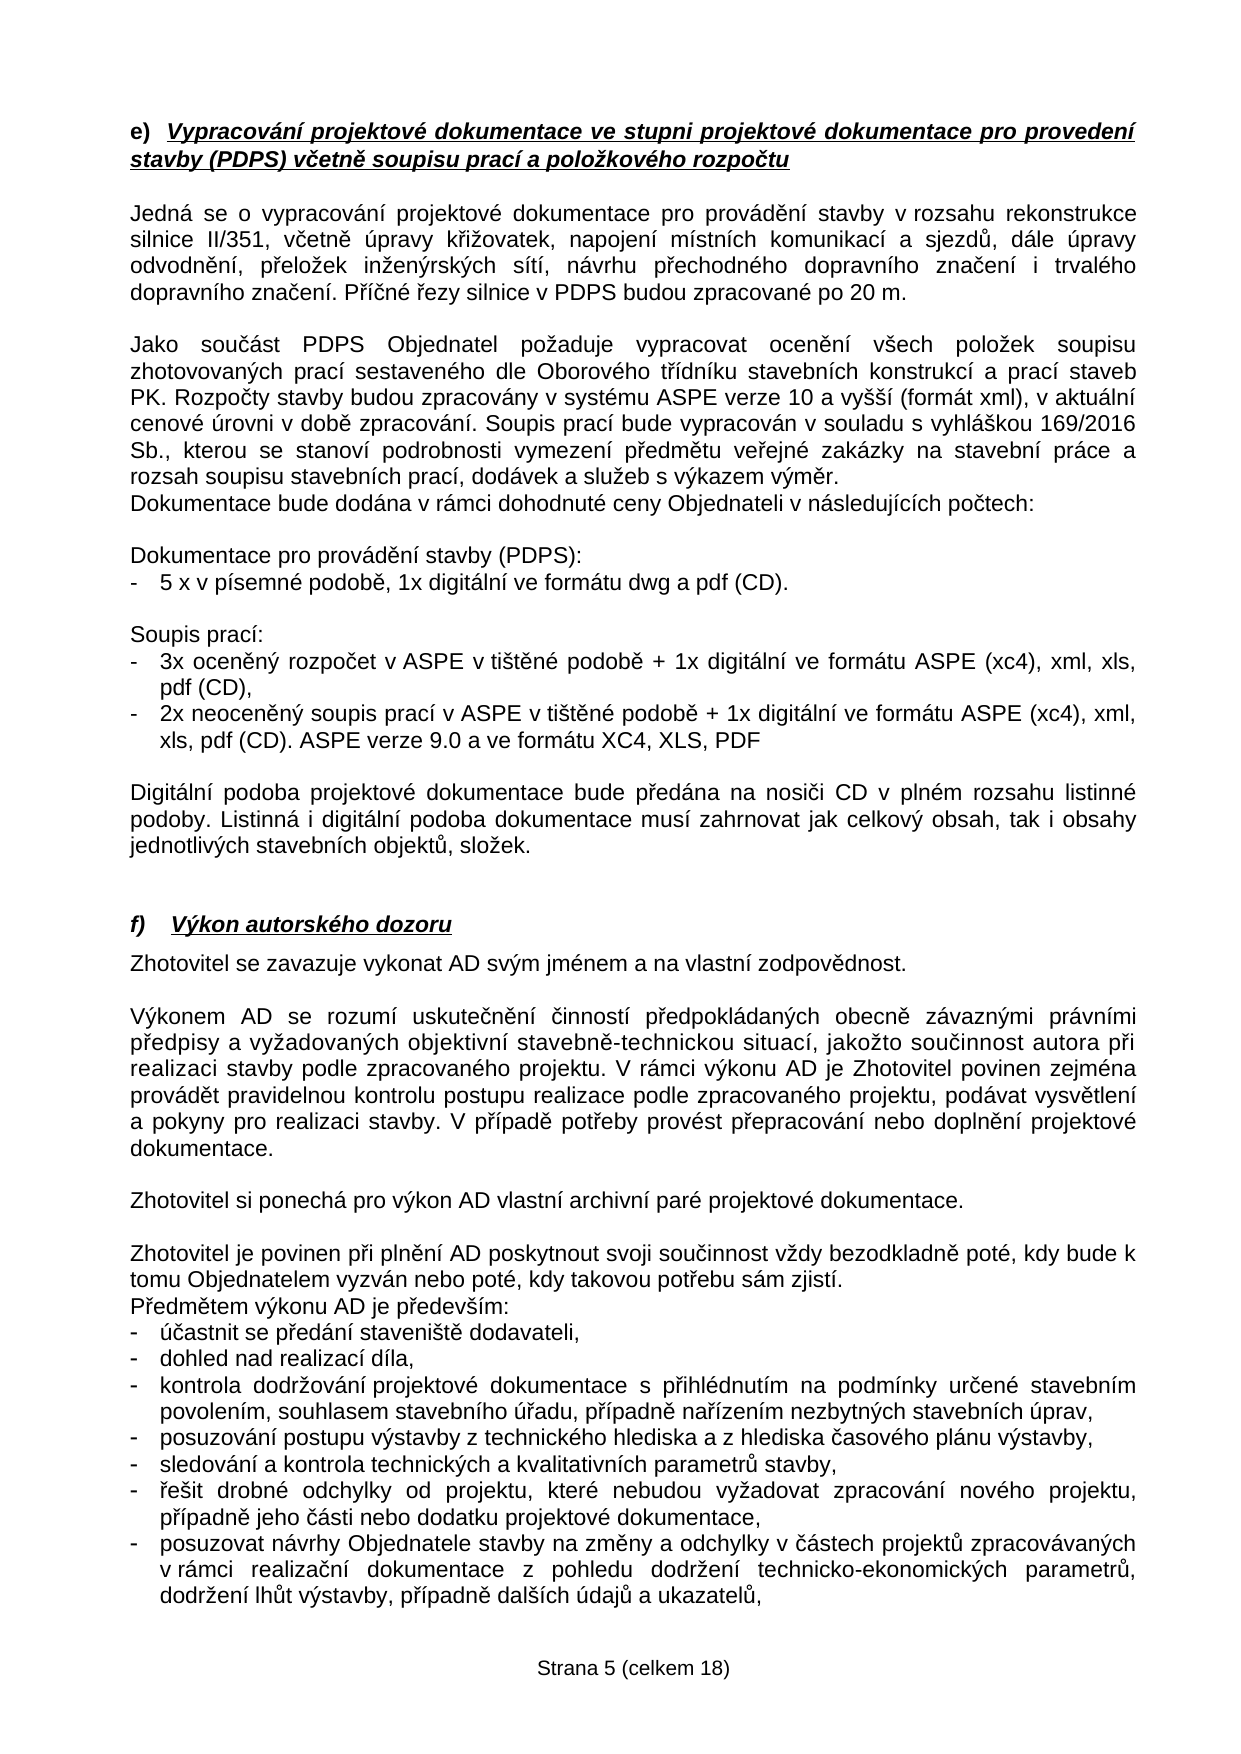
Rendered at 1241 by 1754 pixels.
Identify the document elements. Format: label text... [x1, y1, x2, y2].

text f) Výkon autorského dozoru [130, 911, 1137, 937]
text Předmětem výkonu AD je především: [130, 1293, 1137, 1319]
text Dokumentace pro provádění stavby (PDPS): [130, 542, 1137, 568]
text Digitální podoba projektové dokumentace bude předána na nosiči CD v plném rozsahu listinné podoby. Listinná i digitální podoba dokumentace musí zahrnovat jak celkový obsah, tak i obsahy jednotlivých stavebních objektů, složek. [130, 779, 1137, 858]
list kontrola dodržování projektové dokumentace s přihlédnutím na podmínky určené stavebním povolením, souhlasem stavebního úřadu, případně nařízením nezbytných stavebních úprav, [130, 1372, 1137, 1424]
list řešit drobné odchylky od projektu, které nebudou vyžadovat zpracování nového projektu, případně jeho části nebo dodatku projektové dokumentace, [130, 1477, 1137, 1530]
list 5 x v písemné podobě, 1x digitální ve formátu dwg a pdf (CD). [130, 568, 1137, 595]
text Zhotovitel si ponechá pro výkon AD vlastní archivní paré projektové dokumentace. [130, 1187, 1137, 1213]
text - 2x neoceněný soupis prací v ASPE v tištěné podobě + 1x digitální ve formátu ASPE (xc4), xml, xls, pdf (CD). ASPE verze 9.0 a ve formátu XC4, XLS, PDF [130, 700, 1137, 753]
list sledování a kontrola technických a kvalitativních parametrů stavby, [130, 1451, 1137, 1477]
text Výkonem AD se rozumí uskutečnění činností předpokládaných obecně závaznými právními předpisy a vyžadovaných objektivní stavebně-technickou situací, jakožto součinnost autora při realizaci stavby podle zpracovaného projektu. V rámci výkonu AD je Zhotovitel povinen zejména provádět pravidelnou kontrolu postupu realizace podle zpracovaného projektu, podávat vysvětlení a pokyny pro realizaci stavby. V případě potřeby provést přepracování nebo doplnění projektové dokumentace. [130, 1003, 1137, 1161]
text Zhotovitel je povinen při plnění AD poskytnout svoji součinnost vždy bezodkladně poté, kdy bude k tomu Objednatelem vyzván nebo poté, kdy takovou potřebu sám zjistí. [130, 1240, 1137, 1293]
list dohled nad realizací díla, [130, 1345, 1137, 1372]
text Soupis prací: [130, 621, 1137, 648]
text Dokumentace bude dodána v rámci dohodnuté ceny Objednateli v následujících počtech: [130, 489, 1137, 516]
list posuzovat návrhy Objednatele stavby na změny a odchylky v částech projektů zpracovávaných v rámci realizační dokumentace z pohledu dodržení technicko-ekonomických parametrů, dodržení lhůt výstavby, případně dalších údajů a ukazatelů, [130, 1530, 1137, 1609]
text Zhotovitel se zavazuje vykonat AD svým jménem a na vlastní zodpovědnost. [130, 950, 1137, 976]
text Jako součást PDPS Objednatel požaduje vypracovat ocenění všech položek soupisu zhotovovaných prací sestaveného dle Oborového třídníku stavebních konstrukcí a prací staveb PK. Rozpočty stavby budou zpracovány v systému ASPE verze 10 a vyšší (formát xml), v aktuální cenové úrovni v době zpracování. Soupis prací bude vypracován v souladu s vyhláškou 169/2016 Sb., kterou se stanoví podrobnosti vymezení předmětu veřejné zakázky na stavební práce a rozsah soupisu stavebních prací, dodávek a služeb s výkazem výměr. [130, 331, 1137, 489]
text Jedná se o vypracování projektové dokumentace pro provádění stavby v rozsahu rekonstrukce silnice II/351, včetně úpravy křižovatek, napojení místních komunikací a sjezdů, dále úpravy odvodnění, přeložek inženýrských sítí, návrhu přechodného dopravního značení i trvalého dopravního značení. Příčné řezy silnice v PDPS budou zpracované po 20 m. [130, 199, 1137, 305]
text e) Vypracování projektové dokumentace ve stupni projektové dokumentace pro provedení stavby (PDPS) včetně soupisu prací a položkového rozpočtu [130, 118, 1137, 173]
list účastnit se předání staveniště dodavateli, [130, 1319, 1137, 1345]
text - 3x oceněný rozpočet v ASPE v tištěné podobě + 1x digitální ve formátu ASPE (xc4), xml, xls, pdf (CD), [130, 648, 1137, 700]
list posuzování postupu výstavby z technického hlediska a z hlediska časového plánu výstavby, [130, 1424, 1137, 1451]
